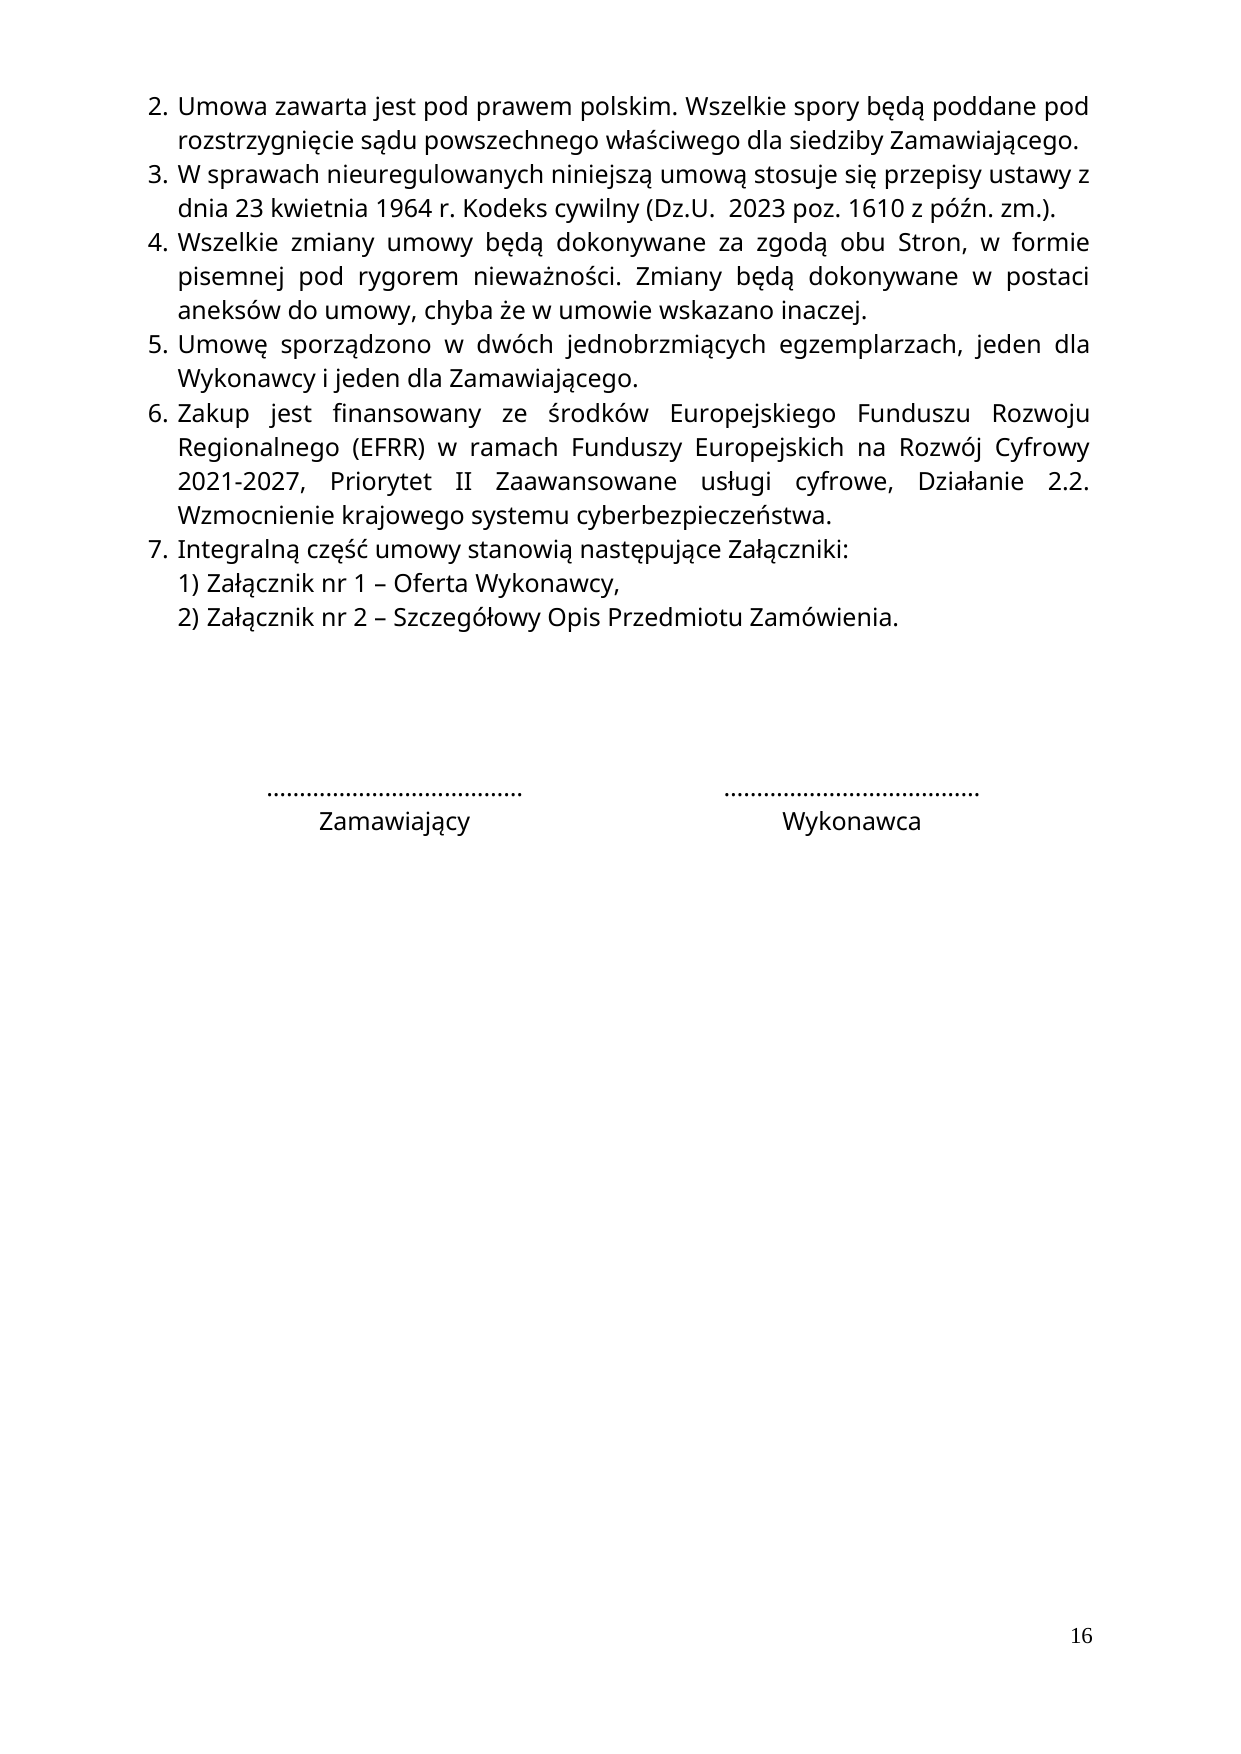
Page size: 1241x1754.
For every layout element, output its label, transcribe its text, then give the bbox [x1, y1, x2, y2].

table_cell Zamawiający [167, 804, 624, 838]
table_header ………………………………… [624, 770, 1081, 804]
list Załącznik nr 1 – Oferta Wykonawcy, [177, 566, 1091, 599]
table_header ………………………………… [167, 770, 624, 804]
list Umowę sporządzono w dwóch jednobrzmiących egzemplarzach, jeden dla Wykonawcy i jeden dla Zamawiającego. [148, 327, 1091, 395]
list Załącznik nr 2 – Szczegółowy Opis Przedmiotu Zamówienia. [177, 599, 1091, 634]
list Umowa zawarta jest pod prawem polskim. Wszelkie spory będą poddane pod rozstrzygnięcie sądu powszechnego właściwego dla siedziby Zamawiającego. [148, 89, 1091, 157]
list Wszelkie zmiany umowy będą dokonywane za zgodą obu Stron, w formie pisemnej pod rygorem nieważności. Zmiany będą dokonywane w postaci aneksów do umowy, chyba że w umowie wskazano inaczej. [148, 225, 1091, 327]
list Zakup jest finansowany ze środków Europejskiego Funduszu Rozwoju Regionalnego (EFRR) w ramach Funduszy Europejskich na Rozwój Cyfrowy 2021-2027, Priorytet II Zaawansowane usługi cyfrowe, Działanie 2.2. Wzmocnienie krajowego systemu cyberbezpieczeństwa. [148, 395, 1091, 531]
table_cell Wykonawca [624, 804, 1081, 838]
list Integralną część umowy stanowią następujące Załączniki: [148, 531, 1091, 566]
list W sprawach nieuregulowanych niniejszą umową stosuje się przepisy ustawy z dnia 23 kwietnia 1964 r. Kodeks cywilny (Dz.U. 2023 poz. 1610 z późn. zm.). [148, 157, 1091, 225]
